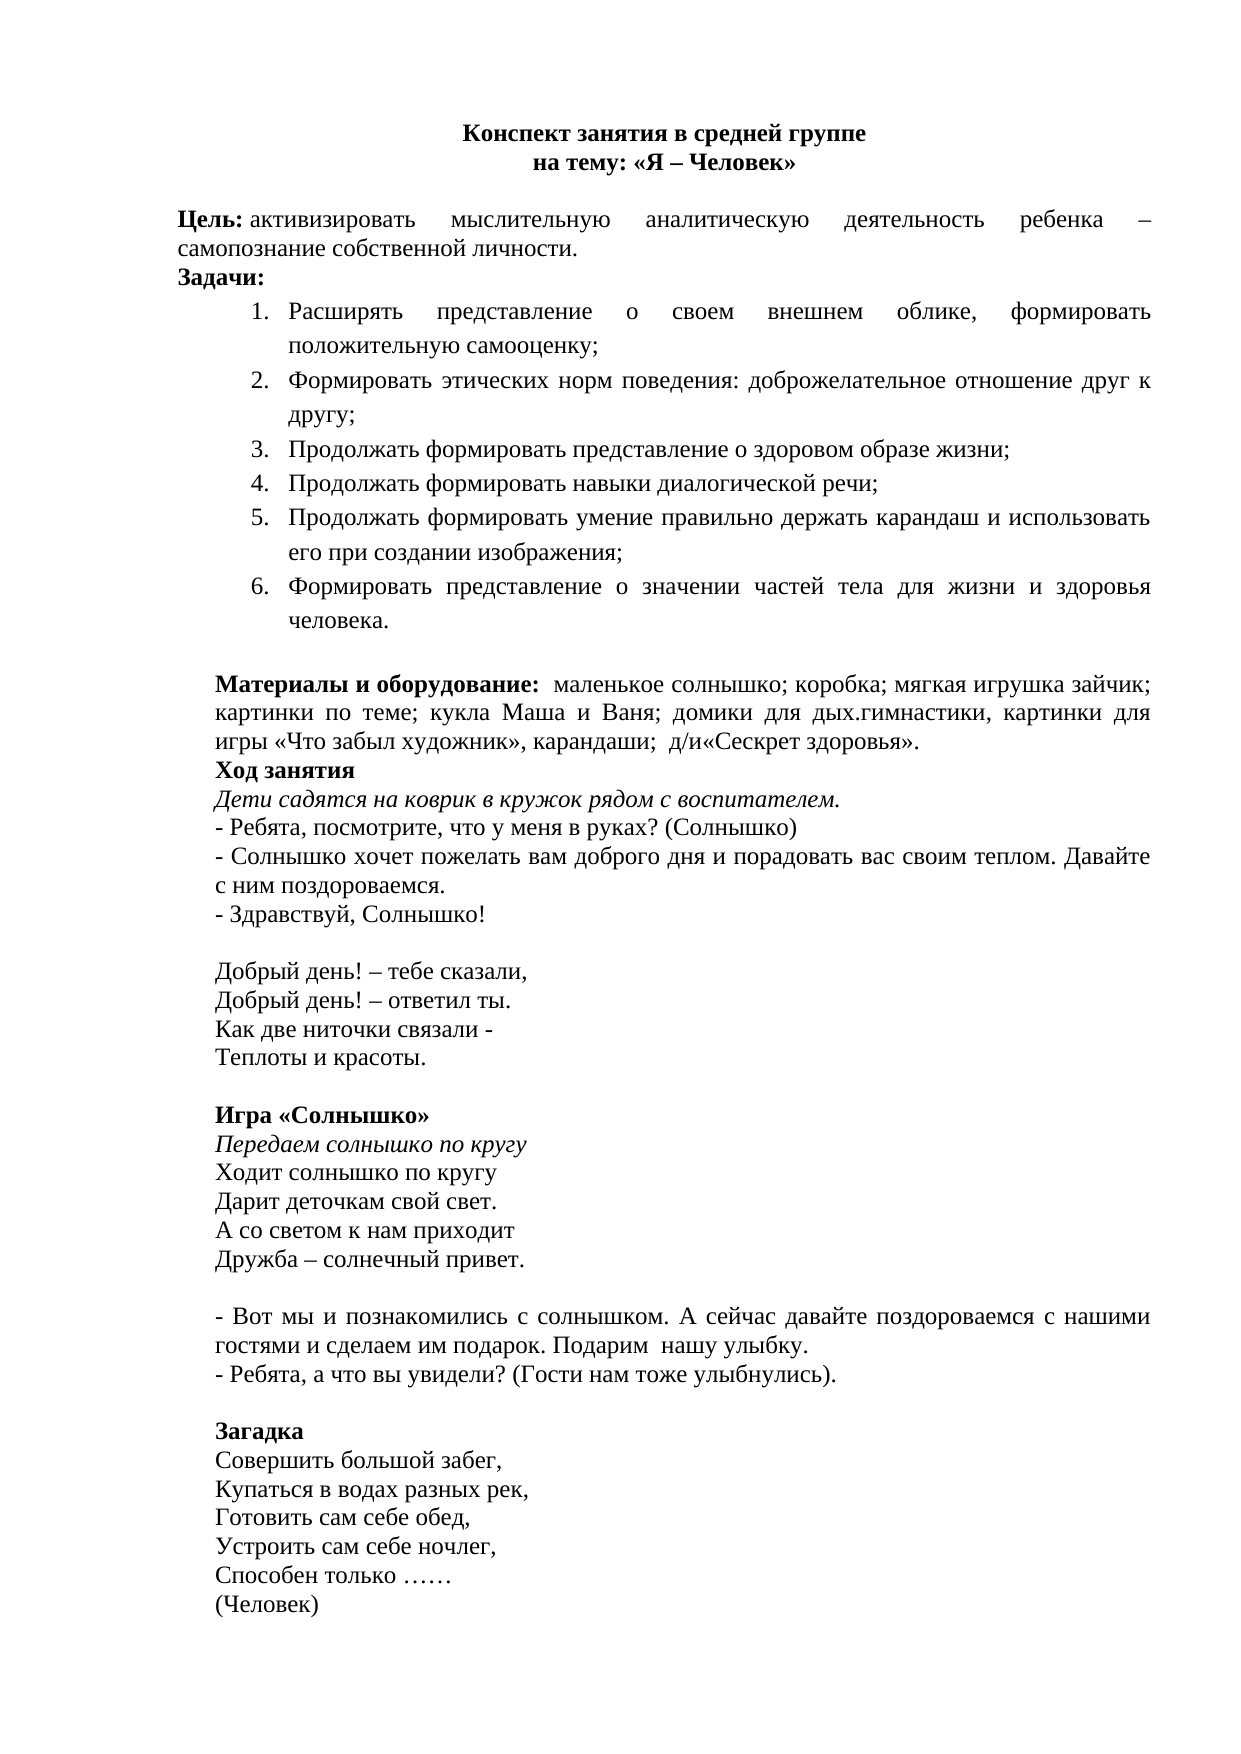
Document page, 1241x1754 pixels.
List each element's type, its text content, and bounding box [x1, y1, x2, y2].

list Формировать представление о значении частей тела для жизни и здоровья человека. [251, 566, 1152, 634]
text Способен только …… [215, 1560, 1152, 1589]
text - Солнышко хочет пожелать вам доброго дня и порадовать вас своим теплом. Давайте с ним поздороваемся. [215, 841, 1152, 899]
text Ход занятия [215, 755, 1152, 784]
list Расширять представление о своем внешнем облике, формировать положительную самооценку; [251, 291, 1152, 359]
list Продолжать формировать навыки диалогической речи; [251, 462, 1152, 497]
list Продолжать формировать умение правильно держать карандаш и использовать его при создании изображения; [251, 497, 1152, 566]
text Устроить сам себе ночлег, [215, 1531, 1152, 1560]
text на тему: «Я – Человек» [177, 147, 1152, 176]
text Как две ниточки связали - [215, 1014, 1152, 1042]
text - Здравствуй, Солнышко! [215, 899, 1152, 927]
text Передаем солнышко по кругу [215, 1129, 1152, 1157]
text Готовить сам себе обед, [215, 1502, 1152, 1531]
text Дарит деточкам свой свет. [215, 1186, 1152, 1215]
text Загадка [215, 1416, 1152, 1445]
text Дружба – солнечный привет. [215, 1244, 1152, 1272]
list Продолжать формировать представление о здоровом образе жизни; [251, 428, 1152, 462]
text Дети садятся на коврик в кружок рядом с воспитателем. [215, 784, 1152, 812]
text Совершить большой забег, [215, 1445, 1152, 1474]
list Формировать этических норм поведения: доброжелательное отношение друг к другу; [251, 359, 1152, 428]
text Ходит солнышко по кругу [215, 1157, 1152, 1186]
text - Вот мы и познакомились с солнышком. А сейчас давайте поздороваемся с нашими гостями и сделаем им подарок. Подарим нашу улыбку. [215, 1301, 1152, 1359]
text Задачи: [177, 262, 1152, 291]
text А со светом к нам приходит [215, 1215, 1152, 1244]
text Цель: активизировать мыслительную аналитическую деятельность ребенка – самопознание собственной личности. [177, 204, 1152, 262]
text (Человек) [215, 1589, 1152, 1617]
text - Ребята, а что вы увидели? (Гости нам тоже улыбнулись). [215, 1359, 1152, 1387]
text Купаться в водах разных рек, [215, 1474, 1152, 1502]
text - Ребята, посмотрите, что у меня в руках? (Солнышко) [215, 812, 1152, 841]
text Теплоты и красоты. [215, 1042, 1152, 1071]
text Добрый день! – ответил ты. [215, 985, 1152, 1014]
text Игра «Солнышко» [215, 1100, 1152, 1129]
text Конспект занятия в средней группе [177, 118, 1152, 147]
text Добрый день! – тебе сказали, [215, 956, 1152, 985]
text Материалы и оборудование: маленькое солнышко; коробка; мягкая игрушка зайчик; картинки по теме; кукла Маша и Ваня; домики для дых.гимнастики, картинки для игры «Что забыл художник», карандаши; д/и«Сескрет здоровья». [215, 669, 1152, 755]
